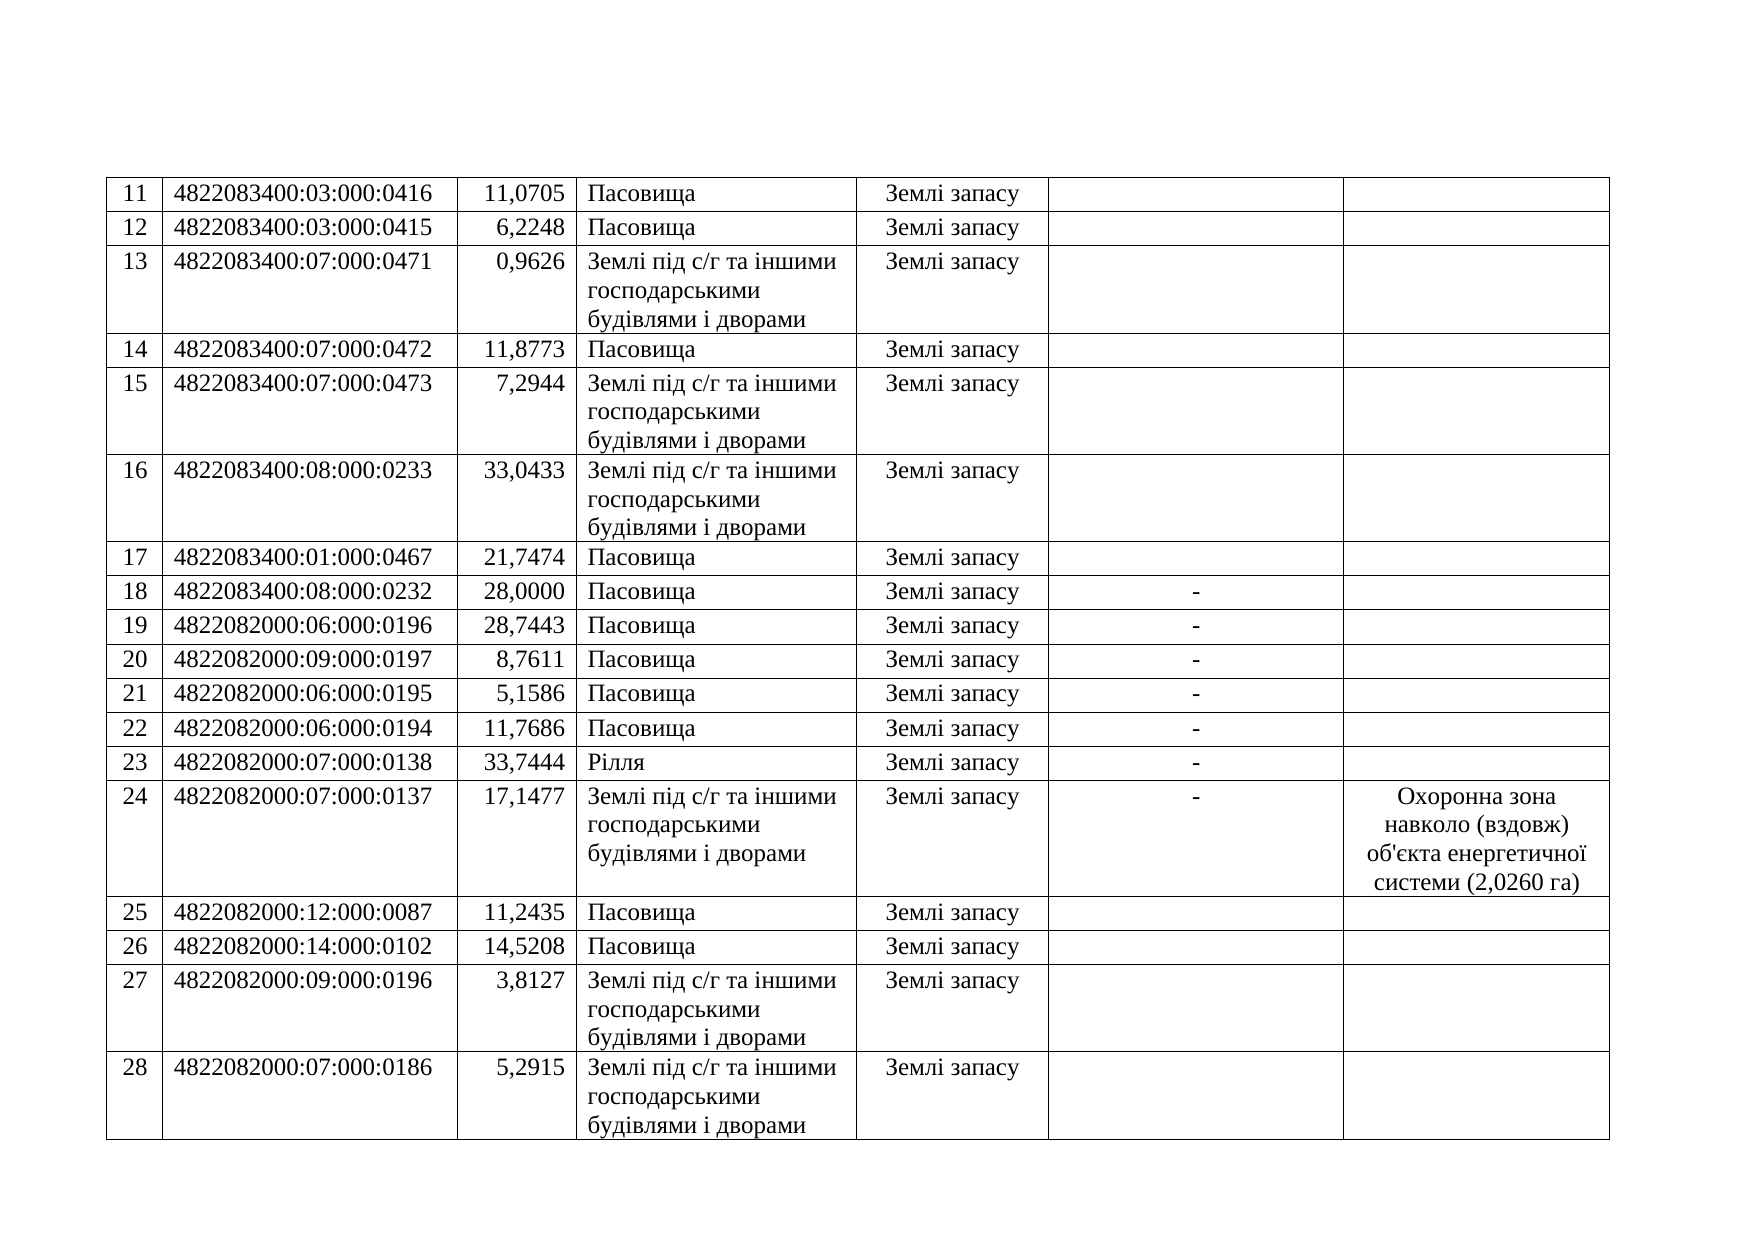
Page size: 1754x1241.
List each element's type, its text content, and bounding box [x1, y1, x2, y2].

table_cell [1049, 455, 1343, 541]
table_cell Пасовища [577, 931, 856, 964]
table_cell 11,8773 [458, 334, 576, 367]
table_cell [1344, 542, 1609, 575]
table_cell Пасовища [577, 334, 856, 367]
table_cell 6,2248 [458, 212, 576, 245]
table_cell [1344, 965, 1609, 1051]
table_cell Рілля [577, 747, 856, 780]
table_cell 5,1586 [458, 679, 576, 712]
table_cell 14,5208 [458, 931, 576, 964]
table_cell - [1049, 645, 1343, 677]
table_cell Пасовища [577, 679, 856, 712]
table_cell [1344, 897, 1609, 930]
table_cell [1049, 368, 1343, 454]
table_cell 4822082000:06:000:0195 [163, 679, 457, 712]
table_cell Землі запасу [857, 455, 1048, 541]
table_cell Землі запасу [857, 212, 1048, 245]
table_cell - [1049, 679, 1343, 712]
table_cell 4822082000:09:000:0196 [163, 965, 457, 1051]
table_cell 14 [107, 334, 162, 367]
table_cell [1344, 212, 1609, 245]
table_cell [1049, 897, 1343, 930]
table_cell Землі запасу [857, 178, 1048, 211]
table_cell Землі запасу [857, 246, 1048, 333]
table_cell 3,8127 [458, 965, 576, 1051]
table_cell Охоронна зона навколо (вздовж) об'єкта енергетичної системи (2,0260 га) [1344, 781, 1609, 896]
table_cell 4822083400:08:000:0232 [163, 576, 457, 609]
table_cell Пасовища [577, 542, 856, 575]
table_cell [1344, 713, 1609, 746]
table_cell 11 [107, 178, 162, 211]
table_cell [1344, 334, 1609, 367]
table_cell 4822083400:03:000:0416 [163, 178, 457, 211]
table_cell Пасовища [577, 178, 856, 211]
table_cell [577, 1052, 856, 1138]
table_cell 28,0000 [458, 576, 576, 609]
table_cell [1049, 965, 1343, 1051]
table_cell 4822083400:07:000:0473 [163, 368, 457, 454]
table_cell 13 [107, 246, 162, 333]
table_cell 0,9626 [458, 246, 576, 333]
table_cell [1344, 1052, 1609, 1138]
table_cell 4822082000:06:000:0196 [163, 610, 457, 643]
table_cell 4822083400:01:000:0467 [163, 542, 457, 575]
table_cell 18 [107, 576, 162, 609]
table_cell [1344, 246, 1609, 333]
table_cell 4822082000:09:000:0197 [163, 645, 457, 677]
table_cell 4822083400:03:000:0415 [163, 212, 457, 245]
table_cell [577, 965, 856, 1051]
table_cell 4822083400:07:000:0472 [163, 334, 457, 367]
table_cell [1344, 178, 1609, 211]
table_cell - [1049, 747, 1343, 780]
table_cell 4822082000:14:000:0102 [163, 931, 457, 964]
table_cell 21,7474 [458, 542, 576, 575]
table_cell - [1049, 713, 1343, 746]
table_cell 4822083400:08:000:0233 [163, 455, 457, 541]
table_cell 20 [107, 645, 162, 677]
table_cell Пасовища [577, 897, 856, 930]
table_cell Землі запасу [857, 897, 1048, 930]
table_cell Землі запасу [857, 679, 1048, 712]
table_cell Землі запасу [857, 334, 1048, 367]
table_cell 11,7686 [458, 713, 576, 746]
table_cell [1344, 931, 1609, 964]
table_cell [1049, 178, 1343, 211]
table_cell 15 [107, 368, 162, 454]
table_cell Землі запасу [857, 368, 1048, 454]
table_cell Землі під с/г та іншими господарськими будівлями і дворами [577, 455, 856, 541]
table_cell 4822083400:07:000:0471 [163, 246, 457, 333]
table_cell Пасовища [577, 576, 856, 609]
table_cell 33,7444 [458, 747, 576, 780]
table_cell Землі запасу [857, 965, 1048, 1051]
table_cell Землі запасу [857, 781, 1048, 896]
table_cell Землі запасу [857, 931, 1048, 964]
table_cell Пасовища [577, 713, 856, 746]
table_cell Землі під с/г та іншими господарськими будівлями і дворами [577, 781, 856, 896]
table_cell Пасовища [577, 645, 856, 677]
table_cell - [1049, 610, 1343, 643]
table_cell 17 [107, 542, 162, 575]
table_cell Пасовища [577, 610, 856, 643]
table_cell 4822082000:12:000:0087 [163, 897, 457, 930]
table_cell [1344, 679, 1609, 712]
table_cell [1344, 610, 1609, 643]
table_cell - [1049, 781, 1343, 896]
table_cell [1049, 931, 1343, 964]
table_cell 22 [107, 713, 162, 746]
table_cell Землі запасу [857, 713, 1048, 746]
table_cell 8,7611 [458, 645, 576, 677]
table_cell 4822082000:06:000:0194 [163, 713, 457, 746]
table_cell 11,2435 [458, 897, 576, 930]
table_cell [1344, 455, 1609, 541]
table_cell 28 [107, 1052, 162, 1138]
table_cell Землі під с/г та іншими господарськими будівлями і дворами [577, 246, 856, 333]
table_cell 4822082000:07:000:0137 [163, 781, 457, 896]
table_cell 11,0705 [458, 178, 576, 211]
table_cell 25 [107, 897, 162, 930]
table_cell Землі запасу [857, 1052, 1048, 1138]
table_cell 12 [107, 212, 162, 245]
table_cell 21 [107, 679, 162, 712]
table_cell 24 [107, 781, 162, 896]
table_cell 4822082000:07:000:0186 [163, 1052, 457, 1138]
table_cell Землі запасу [857, 645, 1048, 677]
table_cell [1049, 542, 1343, 575]
table_cell 17,1477 [458, 781, 576, 896]
table_cell Землі запасу [857, 542, 1048, 575]
table_cell [1049, 212, 1343, 245]
table_cell 27 [107, 965, 162, 1051]
table_cell [1049, 1052, 1343, 1138]
table_cell 5,2915 [458, 1052, 576, 1138]
table_cell Землі запасу [857, 610, 1048, 643]
table_cell Пасовища [577, 212, 856, 245]
table_cell [1344, 645, 1609, 677]
table_cell 4822082000:07:000:0138 [163, 747, 457, 780]
table_cell 28,7443 [458, 610, 576, 643]
table_cell [1344, 368, 1609, 454]
table_cell [1344, 576, 1609, 609]
table_cell Землі запасу [857, 576, 1048, 609]
table_cell 26 [107, 931, 162, 964]
table_cell Землі запасу [857, 747, 1048, 780]
table_cell 19 [107, 610, 162, 643]
table_cell - [1049, 576, 1343, 609]
table_cell 33,0433 [458, 455, 576, 541]
table_cell Землі під с/г та іншими господарськими будівлями і дворами [577, 368, 856, 454]
table_cell 16 [107, 455, 162, 541]
table_cell 23 [107, 747, 162, 780]
table_cell [1344, 747, 1609, 780]
table_cell 7,2944 [458, 368, 576, 454]
table_cell [1049, 334, 1343, 367]
table_cell [1049, 246, 1343, 333]
